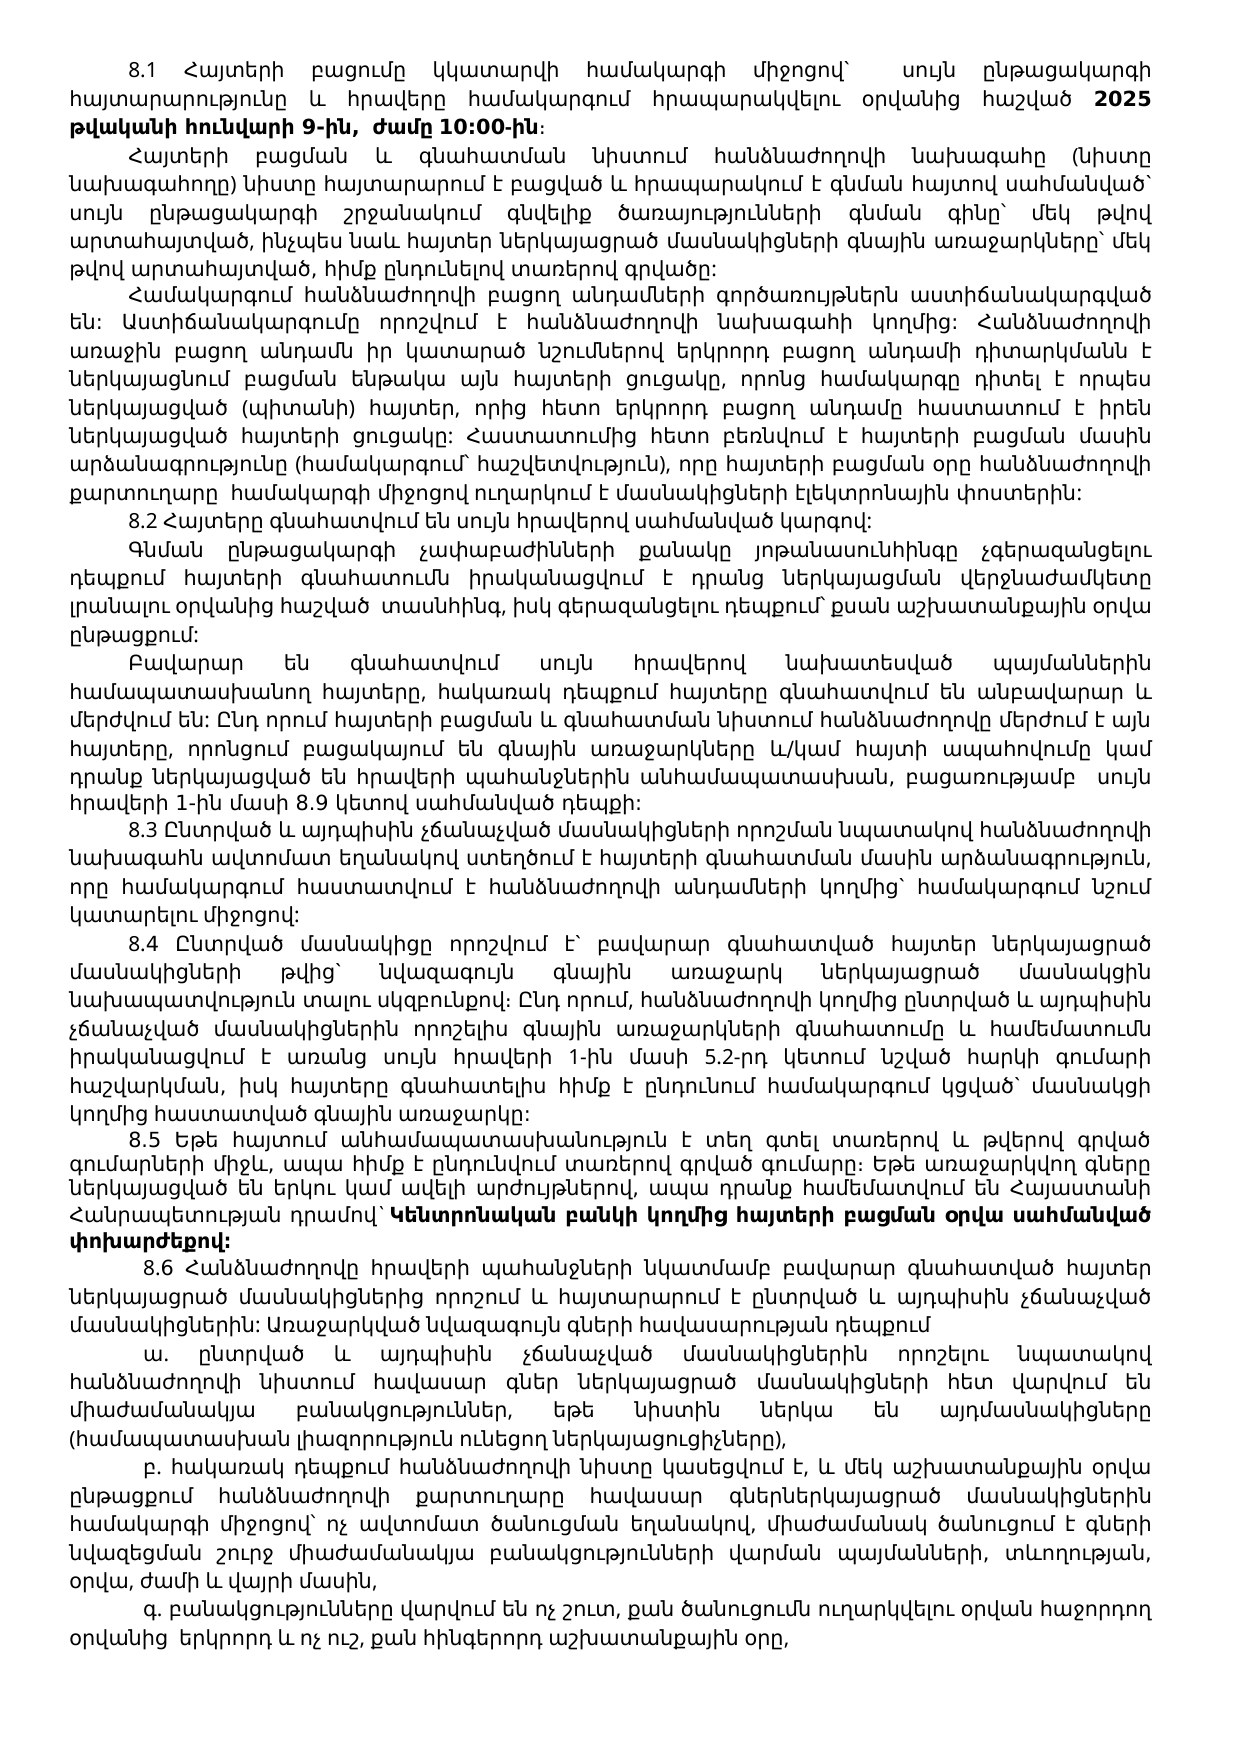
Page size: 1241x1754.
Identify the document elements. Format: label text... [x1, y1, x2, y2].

text 8.2 Հայտերը գնահատվում են սույն հրավերով սահմանված կարգով: [69, 506, 1152, 535]
text Հայտերի բացման և գնահատման նիստում հանձնաժողովի նախագահը (նիստը նախագահողը) նիստը հայտարարում է բացված և հրապարակում է գնման հայտով սահմանված` սույն ընթացակարգի շրջանակում գնվելիք ծառայությունների գնման գինը՝ մեկ թվով արտահայտված, ինչպես նաև հայտեր ներկայացրած մասնակիցների գնային առաջարկները՝ մեկ թվով արտահայտված, հիմք ընդունելով տառերով գրվածը: [69, 141, 1152, 283]
text Համակարգում հանձնաժողովի բացող անդամների գործառույթներն աստիճանակարգված են: Աստիճանակարգումը որոշվում է հանձնաժողովի նախագահի կողմից: Հանձնաժողովի առաջին բացող անդամն իր կատարած նշումներով երկրորդ բացող անդամի դիտարկմանն է ներկայացնում բացման ենթակա այն հայտերի ցուցակը, որոնց համակարգը դիտել է որպես ներկայացված (պիտանի) հայտեր, որից հետո երկրորդ բացող անդամը հաստատում է իրեն ներկայացված հայտերի ցուցակը: Հաստատումից հետո բեռնվում է հայտերի բացման մասին արձանագրությունը (համակարգում՝ հաշվետվություն), որը հայտերի բացման օրը հանձնաժողովի քարտուղարը համակարգի միջոցով ուղարկում է մասնակիցների էլեկտրոնային փոստերին: [69, 283, 1152, 506]
text 8.6 Հանձնաժողովը հրավերի պահանջների նկատմամբ բավարար գնահատված հայտեր ներկայացրած մասնակիցներից որոշում և հայտարարում է ընտրված և այդպիսին չճանաչված մասնակիցներին: Առաջարկված նվազագույն գների հավասարության դեպքում [69, 1253, 1152, 1339]
text գ. բանակցությունները վարվում են ոչ շուտ, քան ծանուցումն ուղարկվելու օրվան հաջորդող օրվանից երկրորդ և ոչ ուշ, քան հինգերորդ աշխատանքային օրը, [69, 1594, 1152, 1651]
text 8.3 Ընտրված և այդպիսին չճանաչված մասնակիցների որոշման նպատակով հանձնաժողովի նախագահն ավտոմատ եղանակով ստեղծում է հայտերի գնահատման մասին արձանագրություն, որը համակարգում հաստատվում է հանձնաժողովի անդամների կողմից` համակարգում նշում կատարելու միջոցով: [69, 815, 1152, 929]
text 8.5 Եթե հայտում անհամապատասխանություն է տեղ գտել տառերով և թվերով գրված գումարների միջև, ապա հիմք է ընդունվում տառերով գրված գումարը։ Եթե առաջարկվող գները ներկայացված են երկու կամ ավելի արժույթներով, ապա դրանք համեմատվում են Հայաստանի Հանրապետության դրամով` Կենտրոնական բանկի կողմից հայտերի բացման օրվա սահմանված փոխարժեքով։ [69, 1128, 1152, 1253]
text Գնման ընթացակարգի չափաբաժինների քանակը յոթանասունհինգը չգերազանցելու դեպքում հայտերի գնահատումն իրականացվում է դրանց ներկայացման վերջնաժամկետը լրանալու օրվանից հաշված տասնհինգ, իսկ գերազանցելու դեպքում՝ քսան աշխատանքային օրվա ընթացքում: [69, 535, 1152, 648]
text ա. ընտրված և այդպիսին չճանաչված մասնակիցներին որոշելու նպատակով հանձնաժողովի նիստում հավասար գներ ներկայացրած մասնակիցների հետ վարվում են միաժամանակյա բանակցություններ, եթե նիստին ներկա են այդմասնակիցները (համապատասխան լիազորություն ունեցող ներկայացուցիչները), [69, 1339, 1152, 1452]
text 8.1 Հայտերի բացումը կկատարվի համակարգի միջոցով` սույն ընթացակարգի հայտարարությունը և հրավերը համակարգում հրապարակվելու օրվանից հաշված 2025 թվականի հունվարի 9-ին, ժամը 10:00-ին։ [69, 56, 1152, 141]
text Բավարար են գնահատվում սույն հրավերով նախատեսված պայմաններին համապատասխանող հայտերը, հակառակ դեպքում հայտերը գնահատվում են անբավարար և մերժվում են: Ընդ որում հայտերի բացման և գնահատման նիստում հանձնաժողովը մերժում է այն հայտերը, որոնցում բացակայում են գնային առաջարկները և/կամ հայտի ապահովումը կամ դրանք ներկայացված են հրավերի պահանջներին անհամապատասխան, բացառությամբ սույն հրավերի 1-ին մասի 8.9 կետով սահմանված դեպքի: [69, 648, 1152, 815]
text 8.4 Ընտրված մասնակիցը որոշվում է` բավարար գնահատված հայտեր ներկայացրած մասնակիցների թվից` նվազագույն գնային առաջարկ ներկայացրած մասնակցին նախապատվություն տալու սկզբունքով։ Ընդ որում, հանձնաժողովի կողմից ընտրված և այդպիսին չճանաչված մասնակիցներին որոշելիս գնային առաջարկների գնահատումը և համեմատումն իրականացվում է առանց սույն հրավերի 1-ին մասի 5.2-րդ կետում նշված հարկի գումարի հաշվարկման, իսկ հայտերը գնահատելիս հիմք է ընդունում համակարգում կցված` մասնակցի կողմից հաստատված գնային առաջարկը: [69, 929, 1152, 1128]
text բ. հակառակ դեպքում հանձնաժողովի նիստը կասեցվում է, և մեկ աշխատանքային օրվա ընթացքում հանձնաժողովի քարտուղարը հավասար գներներկայացրած մասնակիցներին համակարգի միջոցով՝ ոչ ավտոմատ ծանուցման եղանակով, միաժամանակ ծանուցում է գների նվազեցման շուրջ միաժամանակյա բանակցությունների վարման պայմանների, տևողության, օրվա, ժամի և վայրի մասին, [69, 1452, 1152, 1594]
